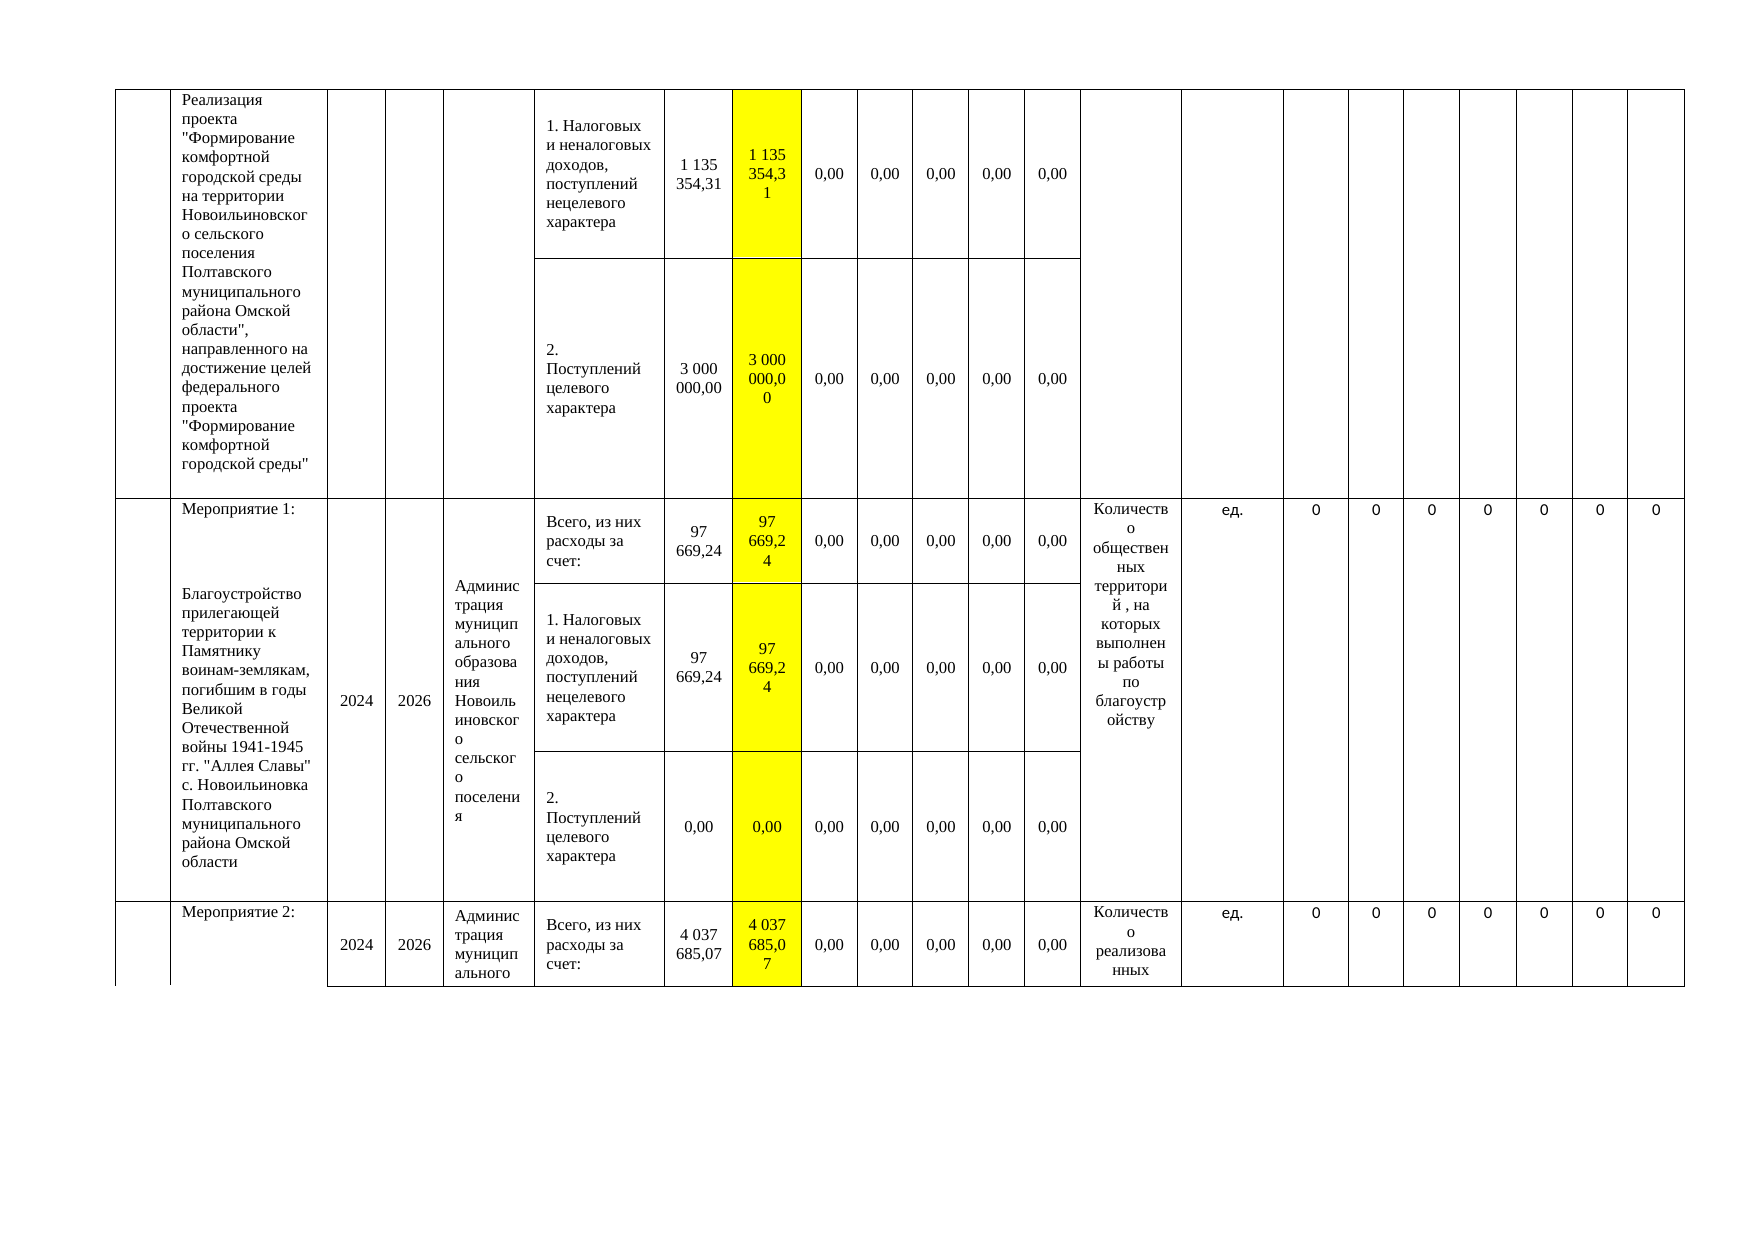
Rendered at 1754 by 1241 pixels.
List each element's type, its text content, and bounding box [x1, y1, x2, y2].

table_cell [116, 902, 170, 986]
table_cell 0,00 [969, 752, 1024, 901]
table_cell 0,00 [733, 752, 801, 901]
table_cell ед. [1182, 902, 1283, 986]
table_cell 0,00 [913, 752, 968, 901]
table_cell 97 669,24 [665, 499, 732, 582]
table_cell 0,00 [913, 499, 968, 582]
table_cell 0,00 [969, 584, 1024, 751]
table_cell [386, 90, 443, 498]
table_cell 0 [1284, 499, 1348, 901]
table_cell 0,00 [913, 584, 968, 751]
table_cell Х [1284, 90, 1348, 498]
table_cell [116, 499, 170, 901]
table_cell 2024 [328, 902, 385, 986]
table_cell 0,00 [858, 752, 912, 901]
table_cell 97 669,24 [733, 584, 801, 751]
table_cell 0 [1573, 902, 1627, 986]
table_cell 0,00 [1025, 902, 1080, 986]
table_cell Х [1404, 90, 1459, 498]
table_cell 1. Налоговых и неналоговых доходов, поступлений нецелевого характера [535, 584, 664, 751]
table_cell Благоустройство прилегающей территории к Памятнику воинам-землякам, погибшим в годы Великой Отечественной войны 1941-1945 гг. "Аллея Славы" с. Новоильиновка Полтавского муниципального района Омской области [171, 583, 327, 901]
table_cell 1 135 354,31 [733, 90, 801, 257]
table_cell Х [1182, 90, 1283, 498]
table_cell 2026 [386, 902, 443, 986]
table_cell Х [1349, 90, 1403, 498]
table_cell Х [1517, 90, 1572, 498]
table_cell 0,00 [1025, 499, 1080, 582]
table_cell Администрация муниципального образования Новоильиновского сельского поселения [444, 499, 534, 901]
table_cell Всего, из них расходы за счет: [535, 902, 664, 986]
table_cell 3 000 000,00 [665, 259, 732, 498]
table_cell 97 669,24 [733, 499, 801, 582]
table_cell Х [1460, 90, 1516, 498]
table_cell 0 [1460, 902, 1516, 986]
table_cell Всего, из них расходы за счет: [535, 499, 664, 582]
table_cell 0,00 [665, 752, 732, 901]
table_cell 0,00 [1025, 584, 1080, 751]
table_cell 0,00 [969, 499, 1024, 582]
table_cell Х [1081, 90, 1181, 498]
table_cell 0,00 [969, 902, 1024, 986]
table_cell 0,00 [969, 259, 1024, 498]
table_cell 0,00 [913, 259, 968, 498]
table_cell 2024 [328, 499, 385, 901]
table_cell [328, 90, 385, 498]
table_cell ед. [1182, 499, 1283, 901]
table_cell 0,00 [913, 902, 968, 986]
table_cell 0,00 [1025, 259, 1080, 498]
table_cell 0,00 [802, 499, 857, 582]
table_cell 4 037 685,07 [733, 902, 801, 986]
table_cell 0 [1349, 499, 1403, 901]
table_cell 0 [1517, 902, 1572, 986]
table_cell 1. Налоговых и неналоговых доходов, поступлений нецелевого характера [535, 90, 664, 257]
table_cell Количество общественных территорий , на которых выполнены работы по благоустройству [1081, 499, 1181, 901]
table_cell 0 [1517, 499, 1572, 901]
table_cell 2026 [386, 499, 443, 901]
table_cell 0 [1404, 902, 1459, 986]
table_cell 0,00 [858, 584, 912, 751]
table_cell Мероприятие 1: [171, 499, 327, 582]
table_cell 0,00 [802, 752, 857, 901]
table_cell 2. Поступлений целевого характера [535, 752, 664, 901]
table_cell 4 037 685,07 [665, 902, 732, 986]
table_cell 0 [1460, 499, 1516, 901]
table_cell 0 [1404, 499, 1459, 901]
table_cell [444, 902, 534, 986]
table_cell 0,00 [1025, 90, 1080, 257]
table_cell 0,00 [802, 902, 857, 986]
table_cell 0 [1628, 499, 1684, 901]
table_cell 0 [1573, 499, 1627, 901]
table_cell [116, 90, 170, 498]
table_cell 0,00 [969, 90, 1024, 257]
table_cell 0,00 [858, 259, 912, 498]
table_cell 1 135 354,31 [665, 90, 732, 257]
table_cell 0,00 [858, 499, 912, 582]
table_cell Реализация проекта "Формирование комфортной городской среды на территории Новоильиновского сельского поселения Полтавского муниципального района Омской области", направленного на достижение целей федерального проекта "Формирование комфортной городской среды" [171, 90, 327, 498]
table_cell 0 [1284, 902, 1348, 986]
table_cell 2. Поступлений целевого характера [535, 259, 664, 498]
table_cell 0,00 [913, 90, 968, 257]
table_cell 0,00 [802, 584, 857, 751]
table_cell 0 [1349, 902, 1403, 986]
table_cell 97 669,24 [665, 584, 732, 751]
table_cell 0,00 [802, 90, 857, 257]
table_cell 3 000 000,00 [733, 259, 801, 498]
table_cell 0,00 [858, 90, 912, 257]
table_cell 0,00 [1025, 752, 1080, 901]
table_cell 0,00 [802, 259, 857, 498]
table_cell [444, 90, 534, 498]
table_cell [1081, 902, 1181, 986]
table_cell Мероприятие 2: [170, 902, 327, 986]
table_cell 0 [1628, 902, 1684, 986]
table_cell 0,00 [858, 902, 912, 986]
table_cell Х [1628, 90, 1684, 498]
table_cell Х [1573, 90, 1627, 498]
